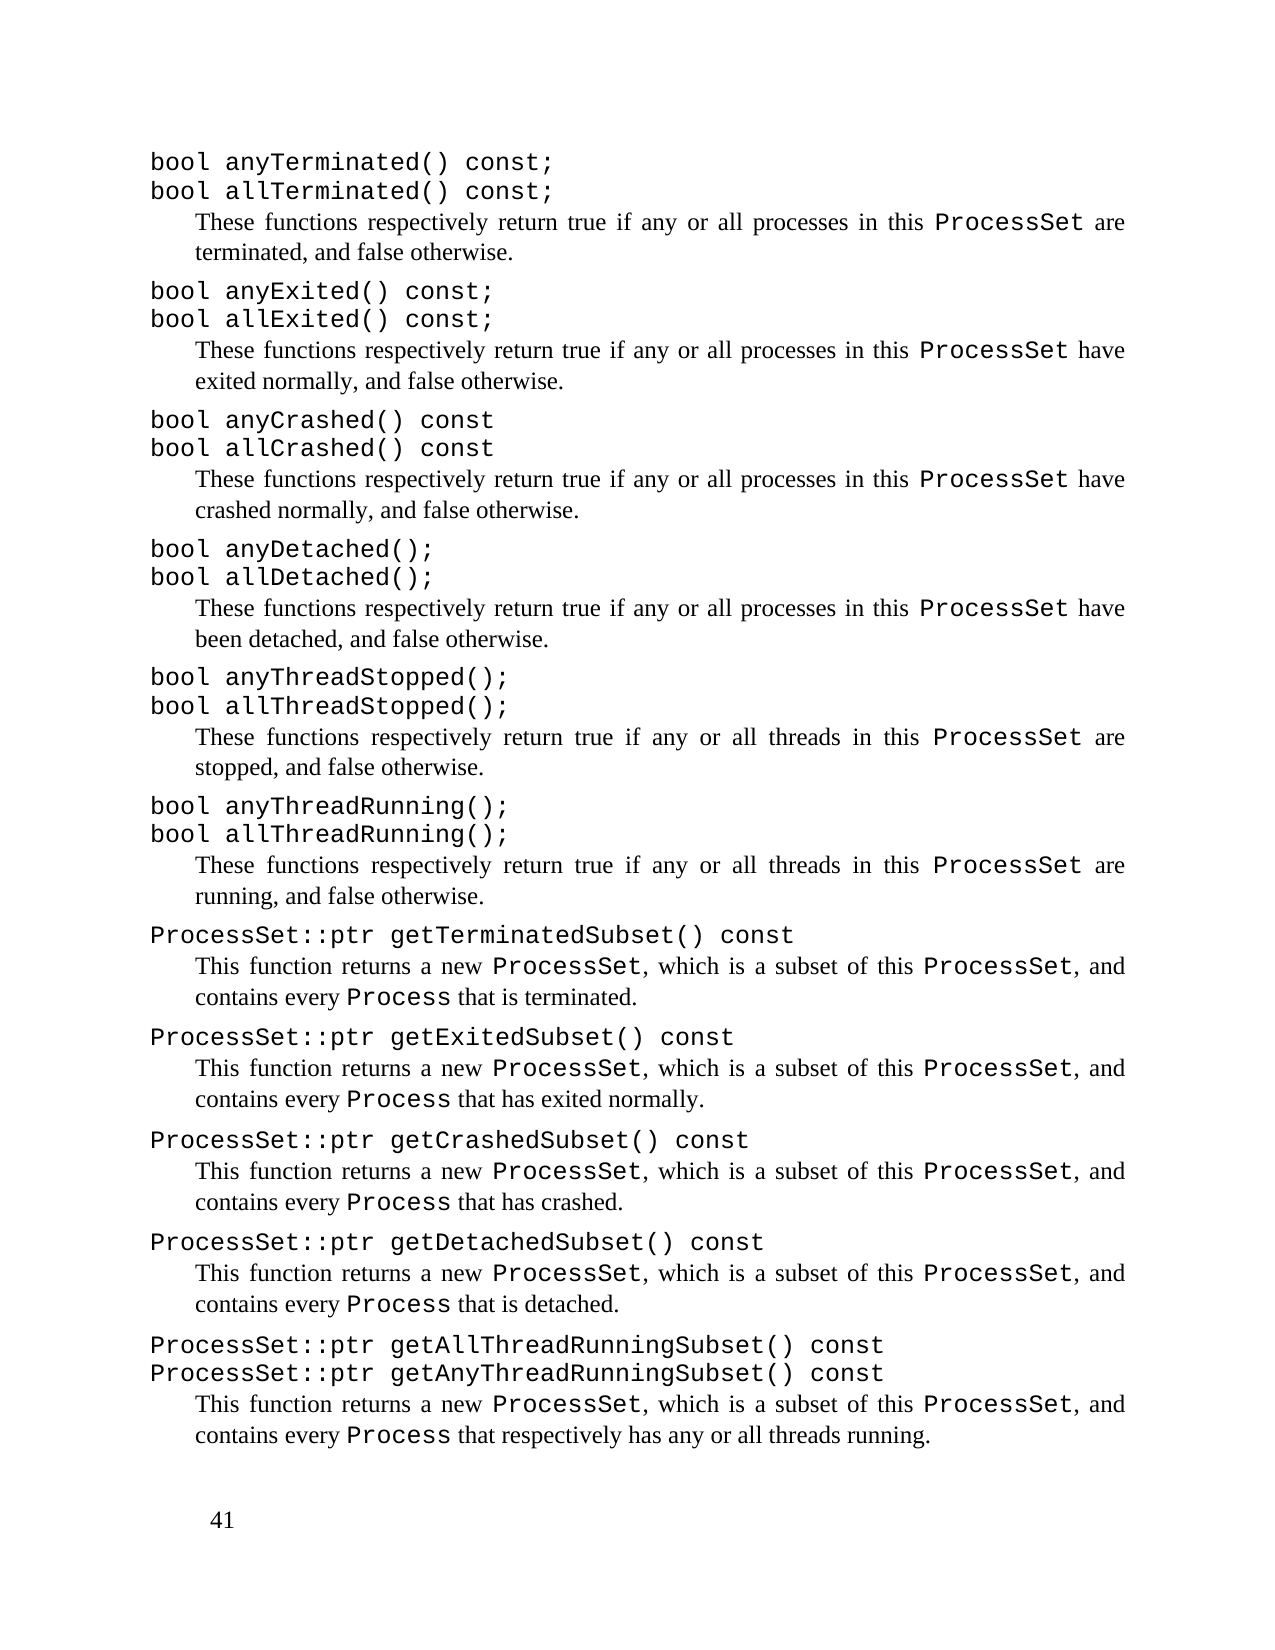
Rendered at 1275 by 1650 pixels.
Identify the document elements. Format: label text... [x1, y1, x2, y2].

text ProcessSet::ptr getTerminatedSubset() const [150, 922, 1125, 951]
text These functions respectively return true if any or all processes in this ProcessSet have exited normally, and false otherwise. [195, 335, 1125, 395]
text These functions respectively return true if any or all threads in this ProcessSet are stopped, and false otherwise. [195, 722, 1125, 781]
text bool allDetached(); [150, 564, 1125, 593]
text ProcessSet::ptr getCrashedSubset() const [150, 1127, 1125, 1156]
text bool allTerminated() const; [150, 178, 1125, 207]
text bool allCrashed() const [150, 436, 1125, 464]
text ProcessSet::ptr getDetachedSubset() const [150, 1230, 1125, 1258]
text These functions respectively return true if any or all processes in this ProcessSet are terminated, and false otherwise. [195, 207, 1125, 266]
text bool anyThreadStopped(); [150, 665, 1125, 693]
text ProcessSet::ptr getAllThreadRunningSubset() const [150, 1332, 1125, 1361]
text These functions respectively return true if any or all processes in this ProcessSet have crashed normally, and false otherwise. [195, 464, 1125, 524]
text ProcessSet::ptr getAnyThreadRunningSubset() const [150, 1361, 1125, 1389]
text bool anyThreadRunning(); [150, 794, 1125, 822]
text This function returns a new ProcessSet, which is a subset of this ProcessSet, and contains every Process that is detached. [195, 1258, 1125, 1320]
text bool allExited() const; [150, 307, 1125, 335]
text bool anyTerminated() const; [150, 150, 1125, 178]
text These functions respectively return true if any or all processes in this ProcessSet have been detached, and false otherwise. [195, 593, 1125, 652]
text bool allThreadRunning(); [150, 822, 1125, 850]
text bool anyDetached(); [150, 536, 1125, 564]
text bool allThreadStopped(); [150, 693, 1125, 722]
text bool anyExited() const; [150, 279, 1125, 307]
text This function returns a new ProcessSet, which is a subset of this ProcessSet, and contains every Process that has exited normally. [195, 1053, 1125, 1115]
text This function returns a new ProcessSet, which is a subset of this ProcessSet, and contains every Process that has crashed. [195, 1156, 1125, 1217]
text ProcessSet::ptr getExitedSubset() const [150, 1025, 1125, 1053]
text These functions respectively return true if any or all threads in this ProcessSet are running, and false otherwise. [195, 850, 1125, 910]
text This function returns a new ProcessSet, which is a subset of this ProcessSet, and contains every Process that respectively has any or all threads running. [195, 1389, 1125, 1451]
text This function returns a new ProcessSet, which is a subset of this ProcessSet, and contains every Process that is terminated. [195, 951, 1125, 1012]
text bool anyCrashed() const [150, 407, 1125, 436]
